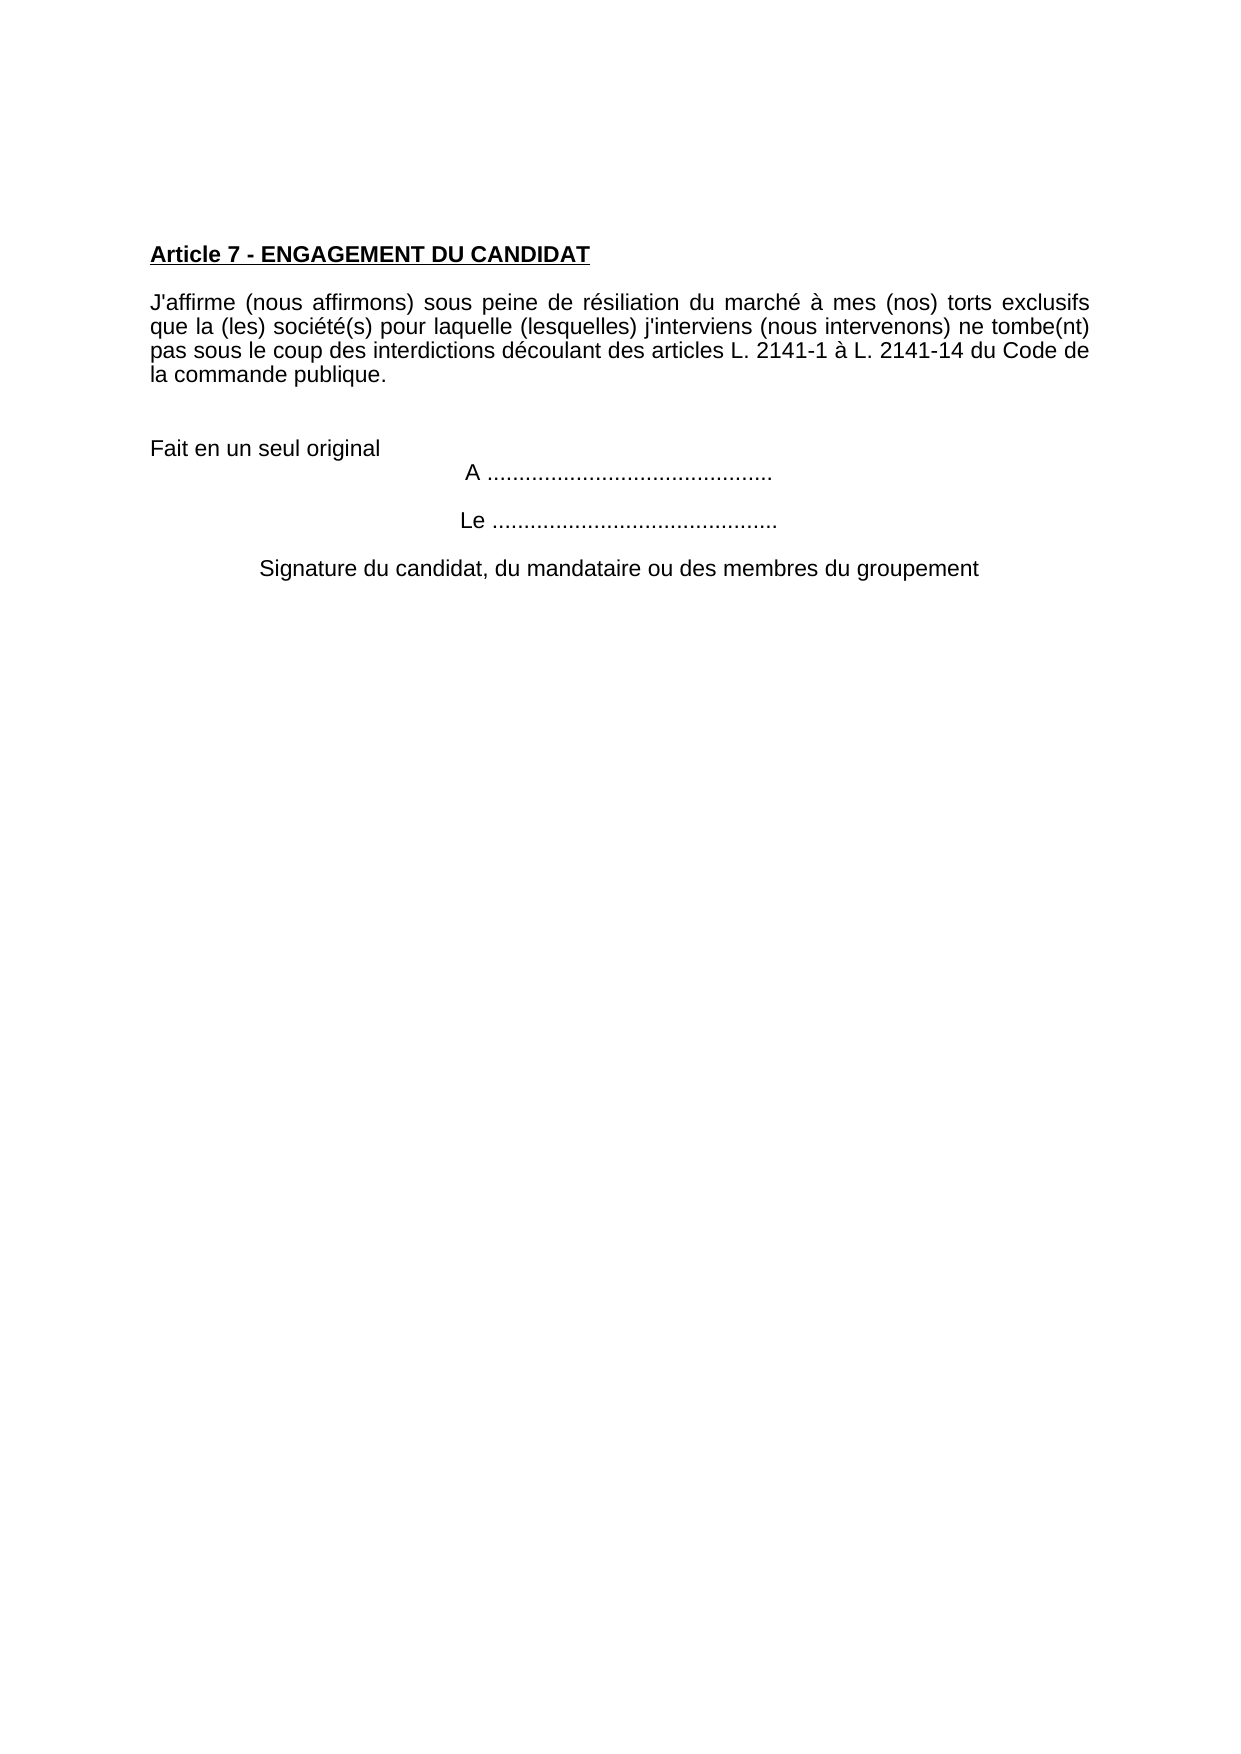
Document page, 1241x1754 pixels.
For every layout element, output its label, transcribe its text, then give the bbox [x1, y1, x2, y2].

text Fait en un seul original [150, 437, 1091, 461]
text J'affirme (nous affirmons) sous peine de résiliation du marché à mes (nos) torts exclusifs que la (les) société(s) pour laquelle (lesquelles) j'interviens (nous intervenons) ne tombe(nt) pas sous le coup des interdictions découlant des articles L. 2141-1 à L. 2141-14 du Code de la commande publique. [150, 291, 1091, 387]
text Le ............................................. [150, 509, 1088, 533]
text A ............................................. [150, 461, 1088, 485]
text Signature du candidat, du mandataire ou des membres du groupement [150, 557, 1088, 581]
text Article 7 - ENGAGEMENT DU CANDIDAT [150, 243, 1091, 267]
